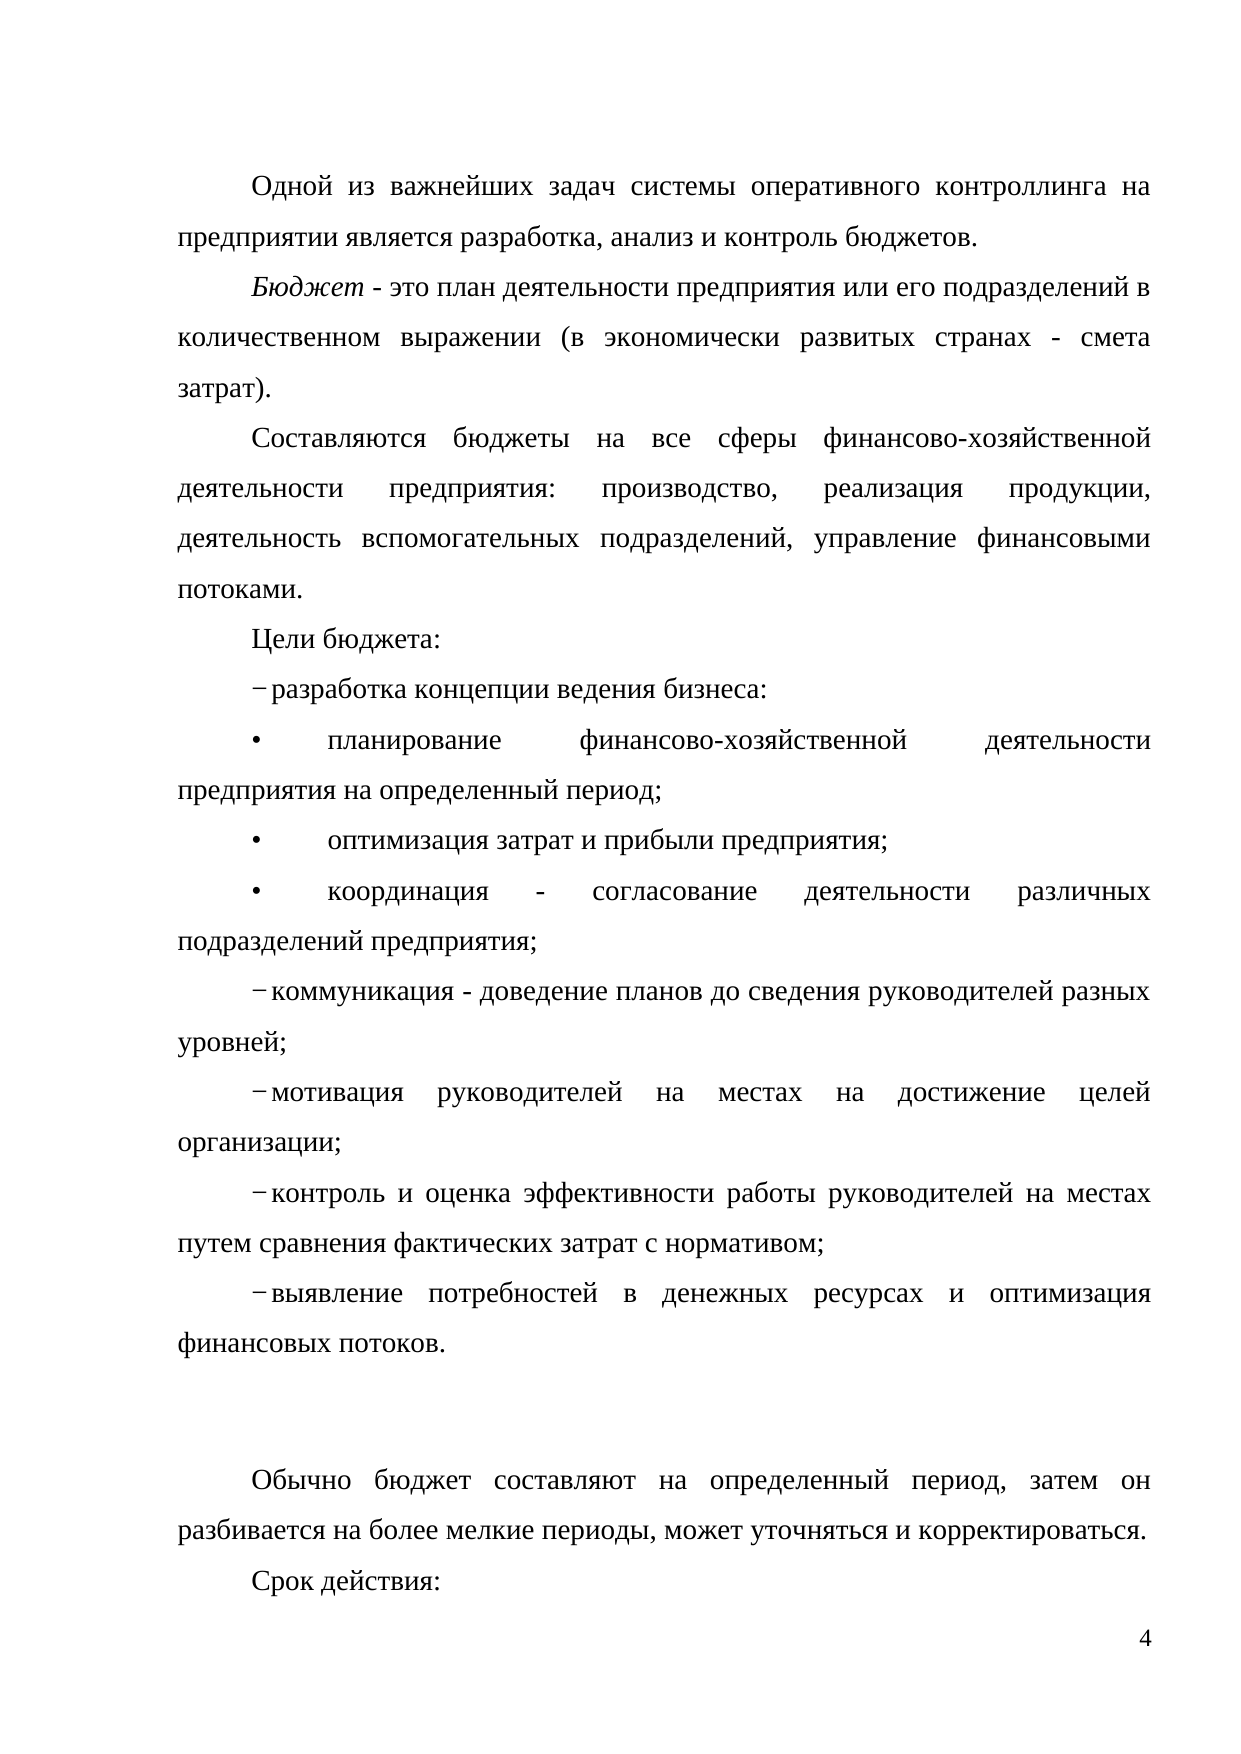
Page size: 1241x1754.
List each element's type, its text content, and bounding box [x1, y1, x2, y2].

text разработка концепции ведения бизнеса: [177, 672, 1152, 705]
list Срок действия: [177, 1563, 1152, 1596]
text Бюджет - это план деятельности предприятия или его подразделений в количественном выражении (в экономически развитых странах - смета затрат). [177, 269, 1152, 403]
list координация - согласование деятельности различных подразделений предприятия; [177, 873, 1152, 957]
text выявление потребностей в денежных ресурсах и оптимизация финансовых потоков. [177, 1275, 1152, 1359]
text коммуникация - доведение планов до сведения руководителей разных уровней; [177, 973, 1152, 1057]
text контроль и оценка эффективности работы руководителей на местах путем сравнения фактических затрат с нормативом; [177, 1175, 1152, 1258]
text Одной из важнейших задач системы оперативного контроллинга на предприятии является разработка, анализ и контроль бюджетов. [177, 168, 1152, 252]
text Составляются бюджеты на все сферы финансово-хозяйственной деятельности предприятия: производство, реализация продукции, деятельность вспомогательных подразделений, управление финансовыми потоками. [177, 420, 1152, 604]
text Цели бюджета: [177, 621, 1152, 655]
text мотивация руководителей на местах на достижение целей организации; [177, 1074, 1152, 1158]
list планирование финансово-хозяйственной деятельности предприятия на определенный период; [177, 722, 1152, 806]
list оптимизация затрат и прибыли предприятия; [177, 822, 1152, 856]
list Обычно бюджет составляют на определенный период, затем он разбивается на более мелкие периоды, может уточняться и корректироваться. [177, 1462, 1152, 1546]
